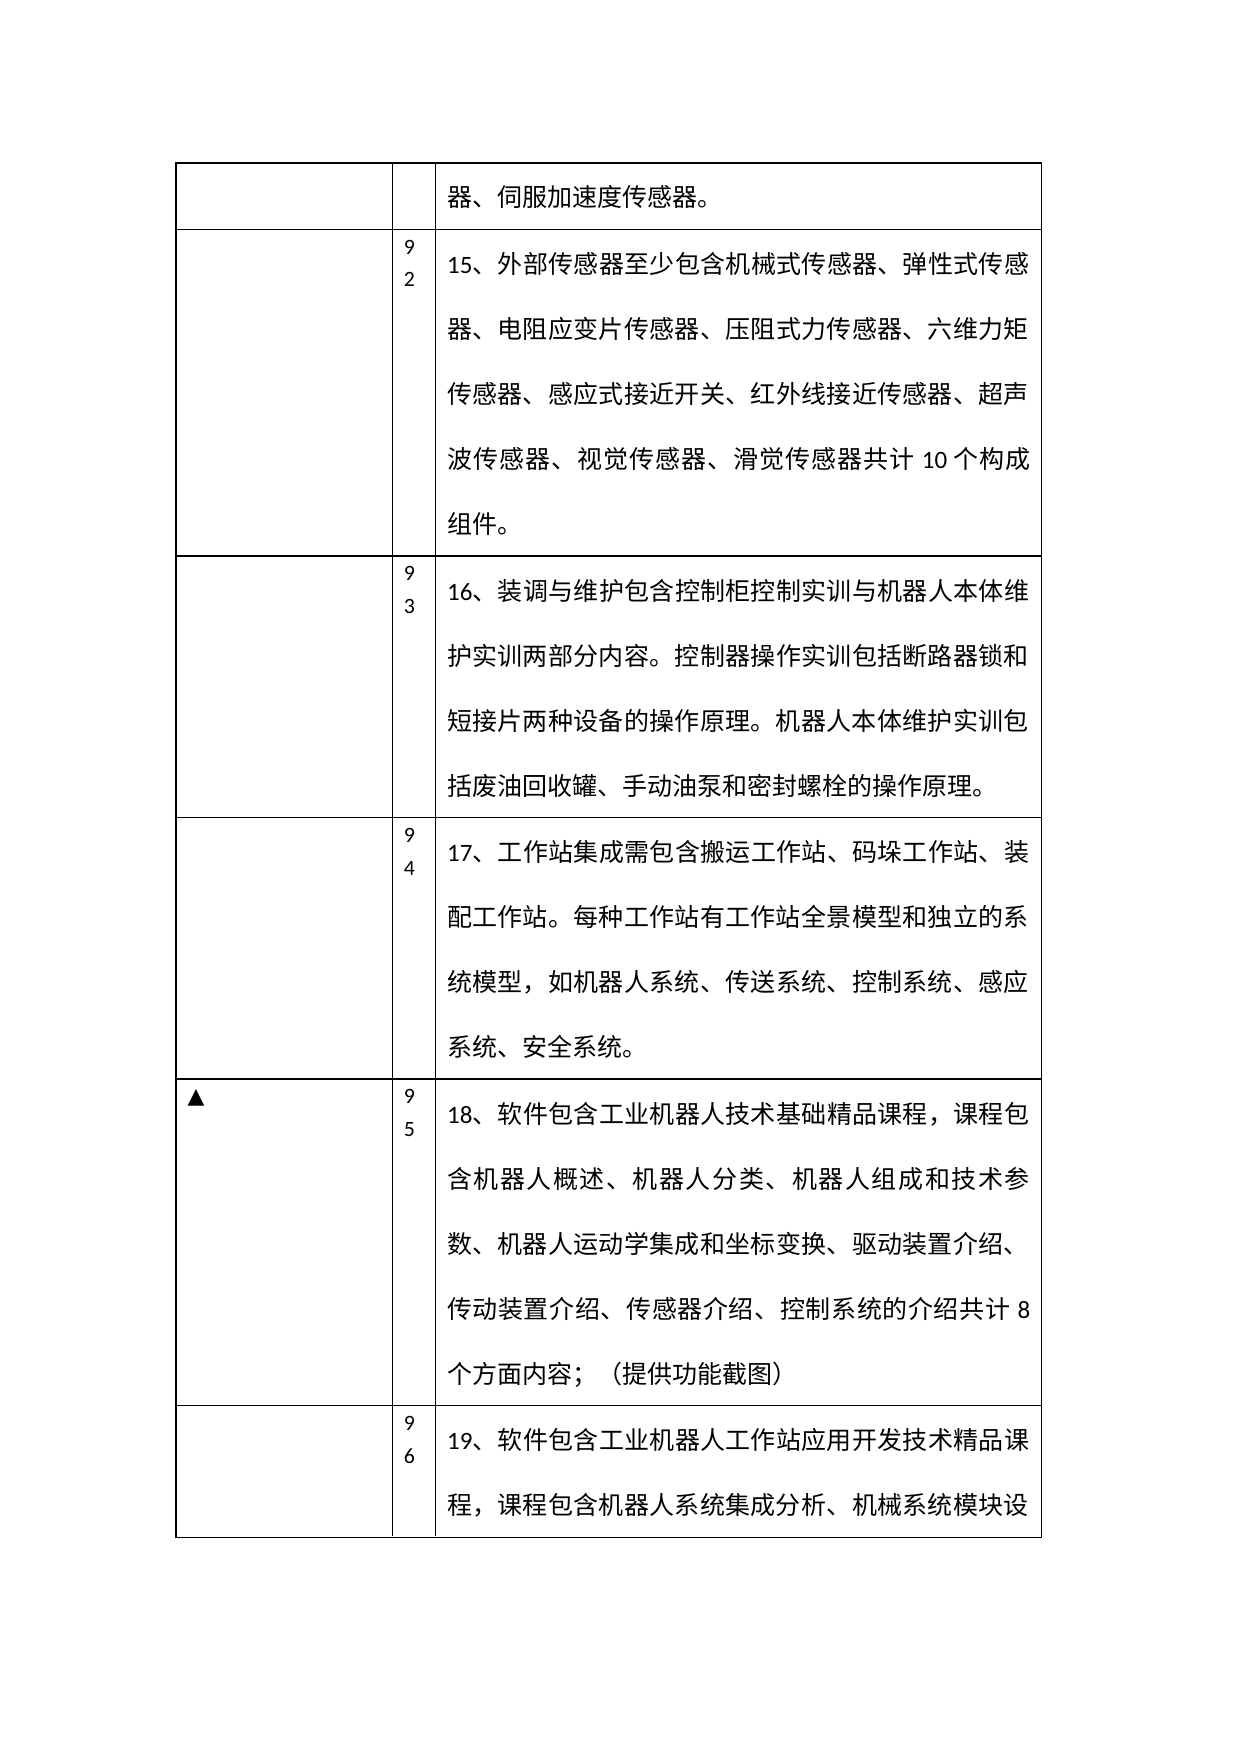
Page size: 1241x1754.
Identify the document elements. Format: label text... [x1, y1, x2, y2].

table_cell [436, 1406, 1041, 1536]
table_cell [177, 1406, 392, 1536]
table_cell 91 [393, 164, 435, 228]
table_cell [177, 164, 392, 228]
table_cell 16、装调与维护包含控制柜控制实训与机器人本体维护实训两部分内容。控制器操作实训包括断路器锁和短接片两种设备的操作原理。机器人本体维护实训包括废油回收罐、手动油泵和密封螺栓的操作原理。 [436, 557, 1041, 817]
table_cell 92 [393, 230, 435, 555]
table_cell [436, 164, 1041, 228]
table_cell 95 [393, 1080, 435, 1405]
table_cell 17、工作站集成需包含搬运工作站、码垛工作站、装配工作站。每种工作站有工作站全景模型和独立的系统模型，如机器人系统、传送系统、控制系统、感应系统、安全系统。 [436, 818, 1041, 1078]
table_cell ▲ [177, 1080, 392, 1405]
table_cell [177, 230, 392, 555]
table_cell 96 [393, 1406, 435, 1536]
table_cell 15、外部传感器至少包含机械式传感器、弹性式传感器、电阻应变片传感器、压阻式力传感器、六维力矩传感器、感应式接近开关、红外线接近传感器、超声波传感器、视觉传感器、滑觉传感器共计10个构成组件。 [436, 230, 1041, 555]
table_cell [177, 818, 392, 1078]
table_cell [177, 557, 392, 817]
table_cell 94 [393, 818, 435, 1078]
table_cell 93 [393, 557, 435, 817]
table_cell 18、软件包含工业机器人技术基础精品课程，课程包含机器人概述、机器人分类、机器人组成和技术参数、机器人运动学集成和坐标变换、驱动装置介绍、传动装置介绍、传感器介绍、控制系统的介绍共计8个方面内容；（提供功能截图） [436, 1080, 1041, 1405]
